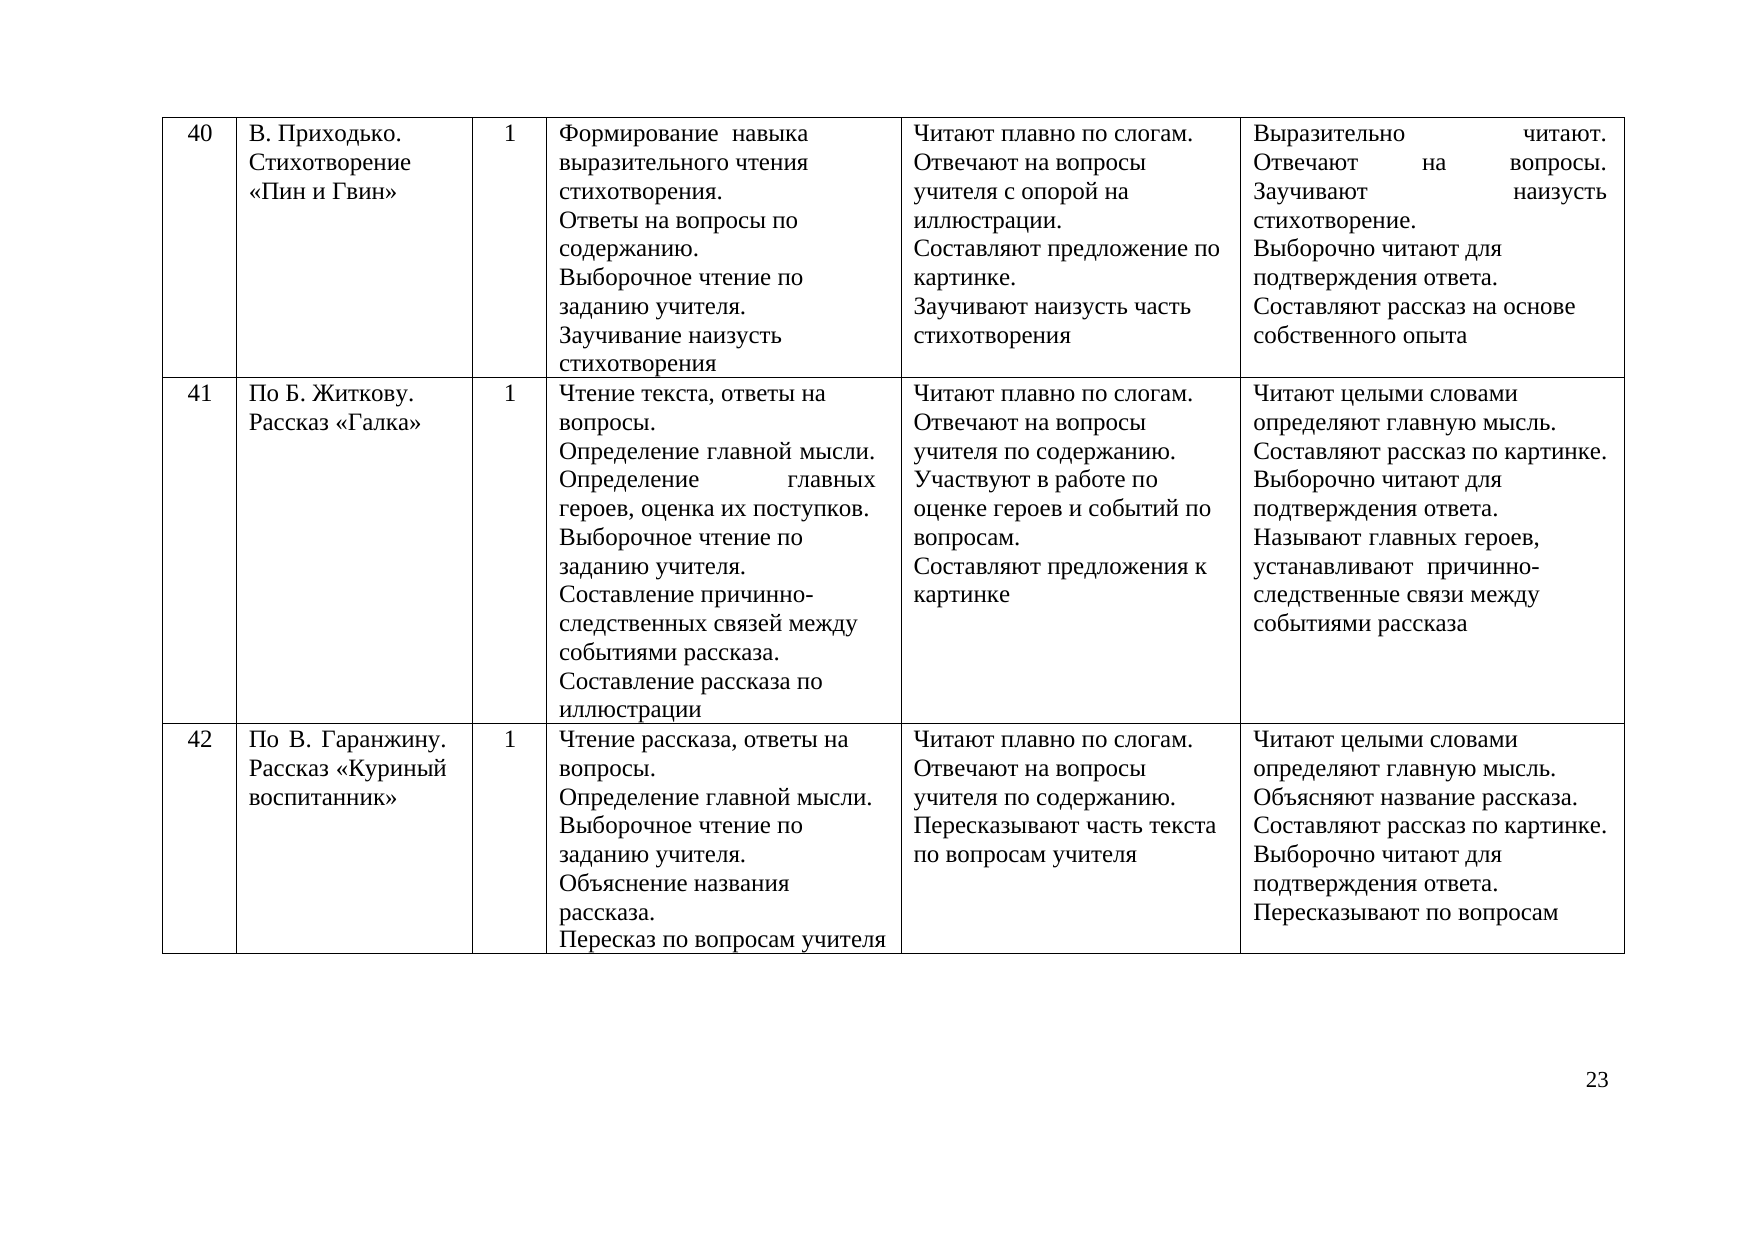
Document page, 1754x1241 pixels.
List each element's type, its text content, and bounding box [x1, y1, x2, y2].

table_cell Читают целыми словами определяют главную мысль. Объясняют название рассказа. Составляют рассказ по картинке. Выборочно читают для подтверждения ответа. Пересказывают по вопросам [1241, 724, 1624, 953]
table_cell Читают плавно по слогам. Отвечают на вопросы учителя по содержанию. Пересказывают часть текста по вопросам учителя [902, 724, 1240, 953]
table_header 40 [163, 118, 236, 377]
table_header Формирование навыка выразительного чтения стихотворения. Ответы на вопросы по содержанию. Выборочное чтение по заданию учителя. Заучивание наизусть стихотворения [547, 118, 901, 377]
table_cell 1 [473, 378, 546, 723]
table_cell 1 [473, 724, 546, 953]
table_cell Читают целыми словами определяют главную мысль. Составляют рассказ по картинке. Выборочно читают для подтверждения ответа. Называют главных героев, устанавливают причинно- следственные связи между событиями рассказа [1241, 378, 1624, 723]
table_cell Чтение текста, ответы на вопросы. Определение главной мысли. Определение главных героев, оценка их поступков. Выборочное чтение по заданию учителя. Составление причинно- следственных связей между событиями рассказа. Составление рассказа по иллюстрации [547, 378, 901, 723]
table_cell Читают плавно по слогам. Отвечают на вопросы учителя по содержанию. Участвуют в работе по оценке героев и событий по вопросам. Составляют предложения к картинке [902, 378, 1240, 723]
table_header 1 [473, 118, 546, 377]
table_cell По Б. Житкову. Рассказ «Галка» [237, 378, 472, 723]
table_cell Чтение рассказа, ответы на вопросы. Определение главной мысли. Выборочное чтение по заданию учителя. Объяснение названия рассказа. Пересказ по вопросам учителя [547, 724, 901, 953]
table_cell По В. Гаранжину. Рассказ «Куриный воспитанник» [237, 724, 472, 953]
table_cell 42 [163, 724, 236, 953]
table_header В. Приходько. Стихотворение «Пин и Гвин» [237, 118, 472, 377]
table_header Выразительно читают. Отвечают на вопросы. Заучивают наизусть стихотворение. Выборочно читают для подтверждения ответа. Составляют рассказ на основе собственного опыта [1241, 118, 1624, 377]
table_cell 41 [163, 378, 236, 723]
table_header Читают плавно по слогам. Отвечают на вопросы учителя с опорой на иллюстрации. Составляют предложение по картинке. Заучивают наизусть часть стихотворения [902, 118, 1240, 377]
